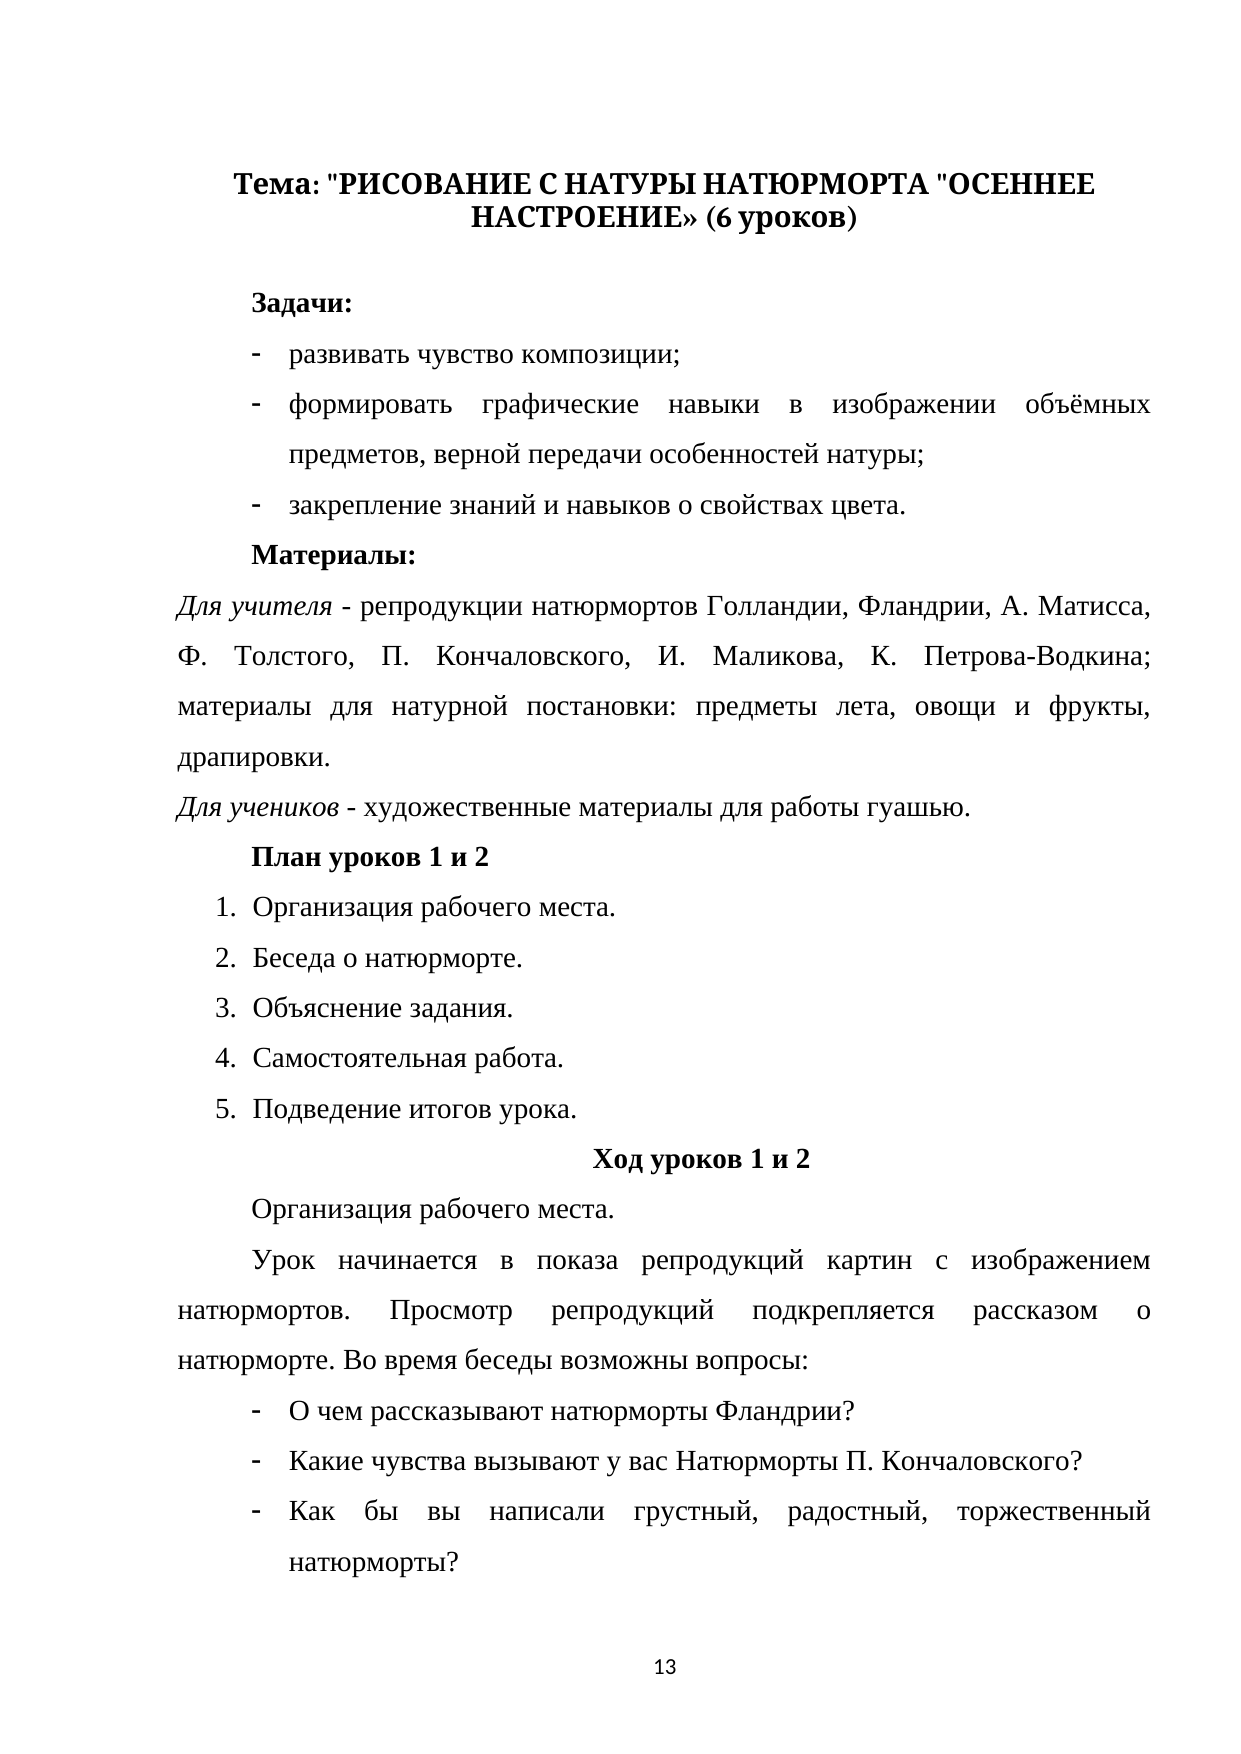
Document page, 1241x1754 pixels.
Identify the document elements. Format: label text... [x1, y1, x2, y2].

list Какие чувства вызывают у вас Натюрморты П. Кончаловского? [251, 1443, 1152, 1477]
list закрепление знаний и навыков о свойствах цвета. [251, 487, 1152, 521]
text Материалы: [177, 537, 1152, 571]
list Объяснение задания. [215, 990, 1152, 1024]
list развивать чувство композиции; [251, 336, 1152, 369]
list Подведение итогов урока. [215, 1091, 1152, 1124]
text Организация рабочего места. [177, 1191, 1152, 1225]
text Для учеников - художественные материалы для работы гуашью. [177, 789, 1152, 822]
text Ход уроков 1 и 2 [177, 1141, 1152, 1175]
text План уроков 1 и 2 [177, 839, 1152, 873]
list формировать графические навыки в изображении объёмных предметов, верной передачи особенностей натуры; [251, 386, 1152, 470]
subtitle Тема: "РИСОВАНИЕ С НАТУРЫ НАТЮРМОРТА "ОСЕННЕЕ НАСТРОЕНИЕ» (6 уроков) [177, 168, 1152, 235]
text Для учителя - репродукции натюрмортов Голландии, Фландрии, А. Матисса, Ф. Толстого, П. Кончаловского, И. Маликова, К. Петрова-Водкина; материалы для натурной постановки: предметы лета, овощи и фрукты, драпировки. [177, 588, 1152, 772]
text Задачи: [177, 286, 1152, 319]
text Урок начинается в показа репродукций картин с изображением натюрмортов. Просмотр репродукций подкрепляется рассказом о натюрморте. Во время беседы возможны вопросы: [177, 1242, 1152, 1376]
list Организация рабочего места. [215, 889, 1152, 923]
list Беседа о натюрморте. [215, 940, 1152, 973]
list Как бы вы написали грустный, радостный, торжественный натюрморты? [251, 1493, 1152, 1577]
list Самостоятельная работа. [215, 1041, 1152, 1074]
list О чем рассказывают натюрморты Фландрии? [251, 1393, 1152, 1426]
